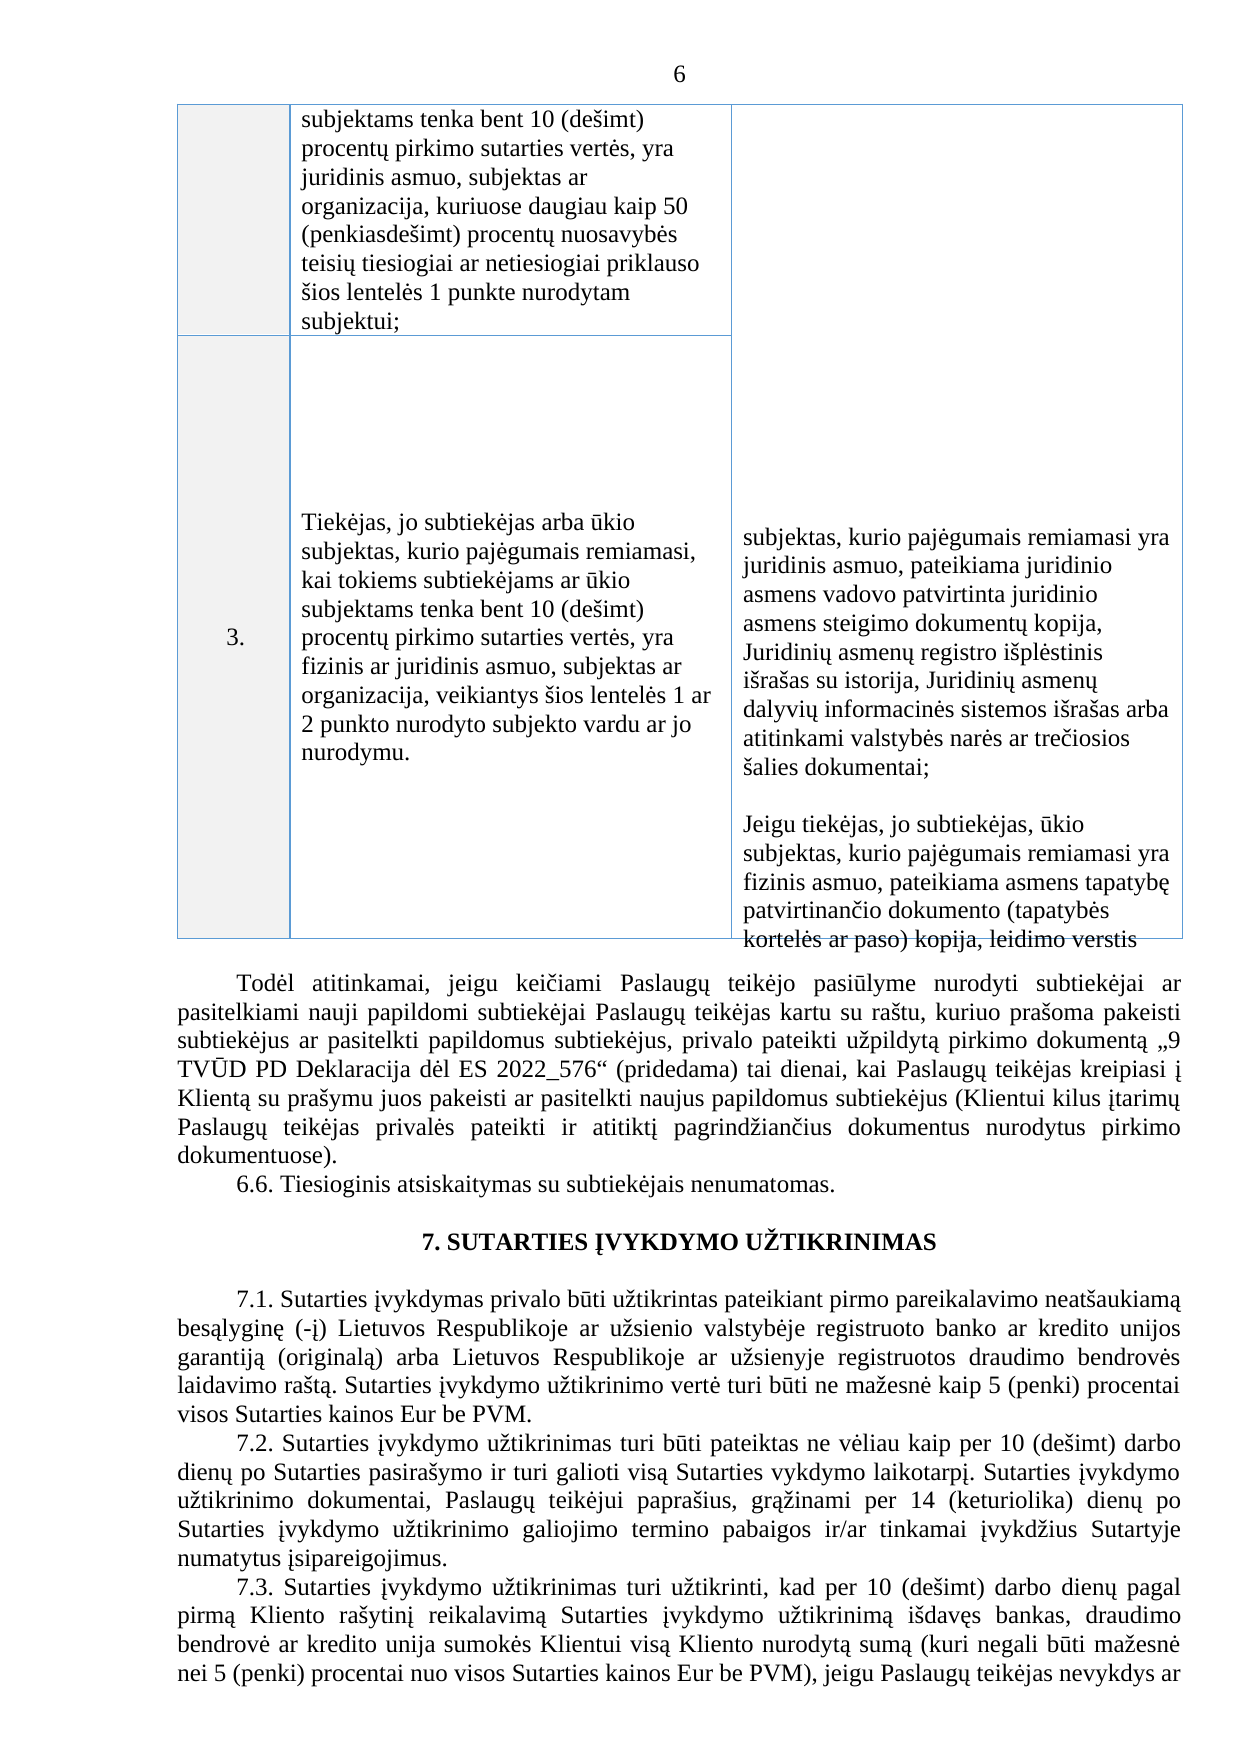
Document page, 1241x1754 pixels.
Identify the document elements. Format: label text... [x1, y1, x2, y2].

table_cell Tiekėjas, jo subtiekėjas arba ūkio subjektas, kurio pajėgumais remiamasi, kai tokiems subtiekėjams ar ūkio subjektams tenka bent 10 (dešimt) procentų pirkimo sutarties vertės, yra fizinis ar juridinis asmuo, subjektas ar organizacija, veikiantys šios lentelės 1 ar 2 punkto nurodyto subjekto vardu ar jo nurodymu. [291, 336, 731, 938]
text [177, 1572, 1182, 1687]
text 7.1. Sutarties įvykdymas privalo būti užtikrintas pateikiant pirmo pareikalavimo neatšaukiamą besąlyginę (-į) Lietuvos Respublikoje ar užsienio valstybėje registruoto banko ar kredito unijos garantiją (originalą) arba Lietuvos Respublikoje ar užsienyje registruotos draudimo bendrovės laidavimo raštą. Sutarties įvykdymo užtikrinimo vertė turi būti ne mažesnė kaip 5 (penki) procentai visos Sutarties kainos Eur be PVM. [177, 1284, 1182, 1428]
text Todėl atitinkamai, jeigu keičiami Paslaugų teikėjo pasiūlyme nurodyti subtiekėjai ar pasitelkiami nauji papildomi subtiekėjai Paslaugų teikėjas kartu su raštu, kuriuo prašoma pakeisti subtiekėjus ar pasitelkti papildomus subtiekėjus, privalo pateikti užpildytą pirkimo dokumentą „9 TVŪD PD Deklaracija dėl ES 2022_576“ (pridedama) tai dienai, kai Paslaugų teikėjas kreipiasi į Klientą su prašymu juos pakeisti ar pasitelkti naujus papildomus subtiekėjus (Klientui kilus įtarimų Paslaugų teikėjas privalės pateikti ir atitiktį pagrindžiančius dokumentus nurodytus pirkimo dokumentuose). [177, 968, 1182, 1169]
text 7.2. Sutarties įvykdymo užtikrinimas turi būti pateiktas ne vėliau kaip per 10 (dešimt) darbo dienų po Sutarties pasirašymo ir turi galioti visą Sutarties vykdymo laikotarpį. Sutarties įvykdymo užtikrinimo dokumentai, Paslaugų teikėjui paprašius, grąžinami per 14 (keturiolika) dienų po Sutarties įvykdymo užtikrinimo galiojimo termino pabaigos ir/ar tinkamai įvykdžius Sutartyje numatytus įsipareigojimus. [177, 1428, 1182, 1572]
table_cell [291, 105, 731, 334]
text 6.6. Tiesioginis atsiskaitymas su subtiekėjais nenumatomas. [177, 1169, 1182, 1198]
text 7. SUTARTIES ĮVYKDYMO UŽTIKRINIMAS [177, 1227, 1182, 1256]
table_cell 2. [178, 105, 289, 334]
table_cell 3. [178, 336, 289, 938]
